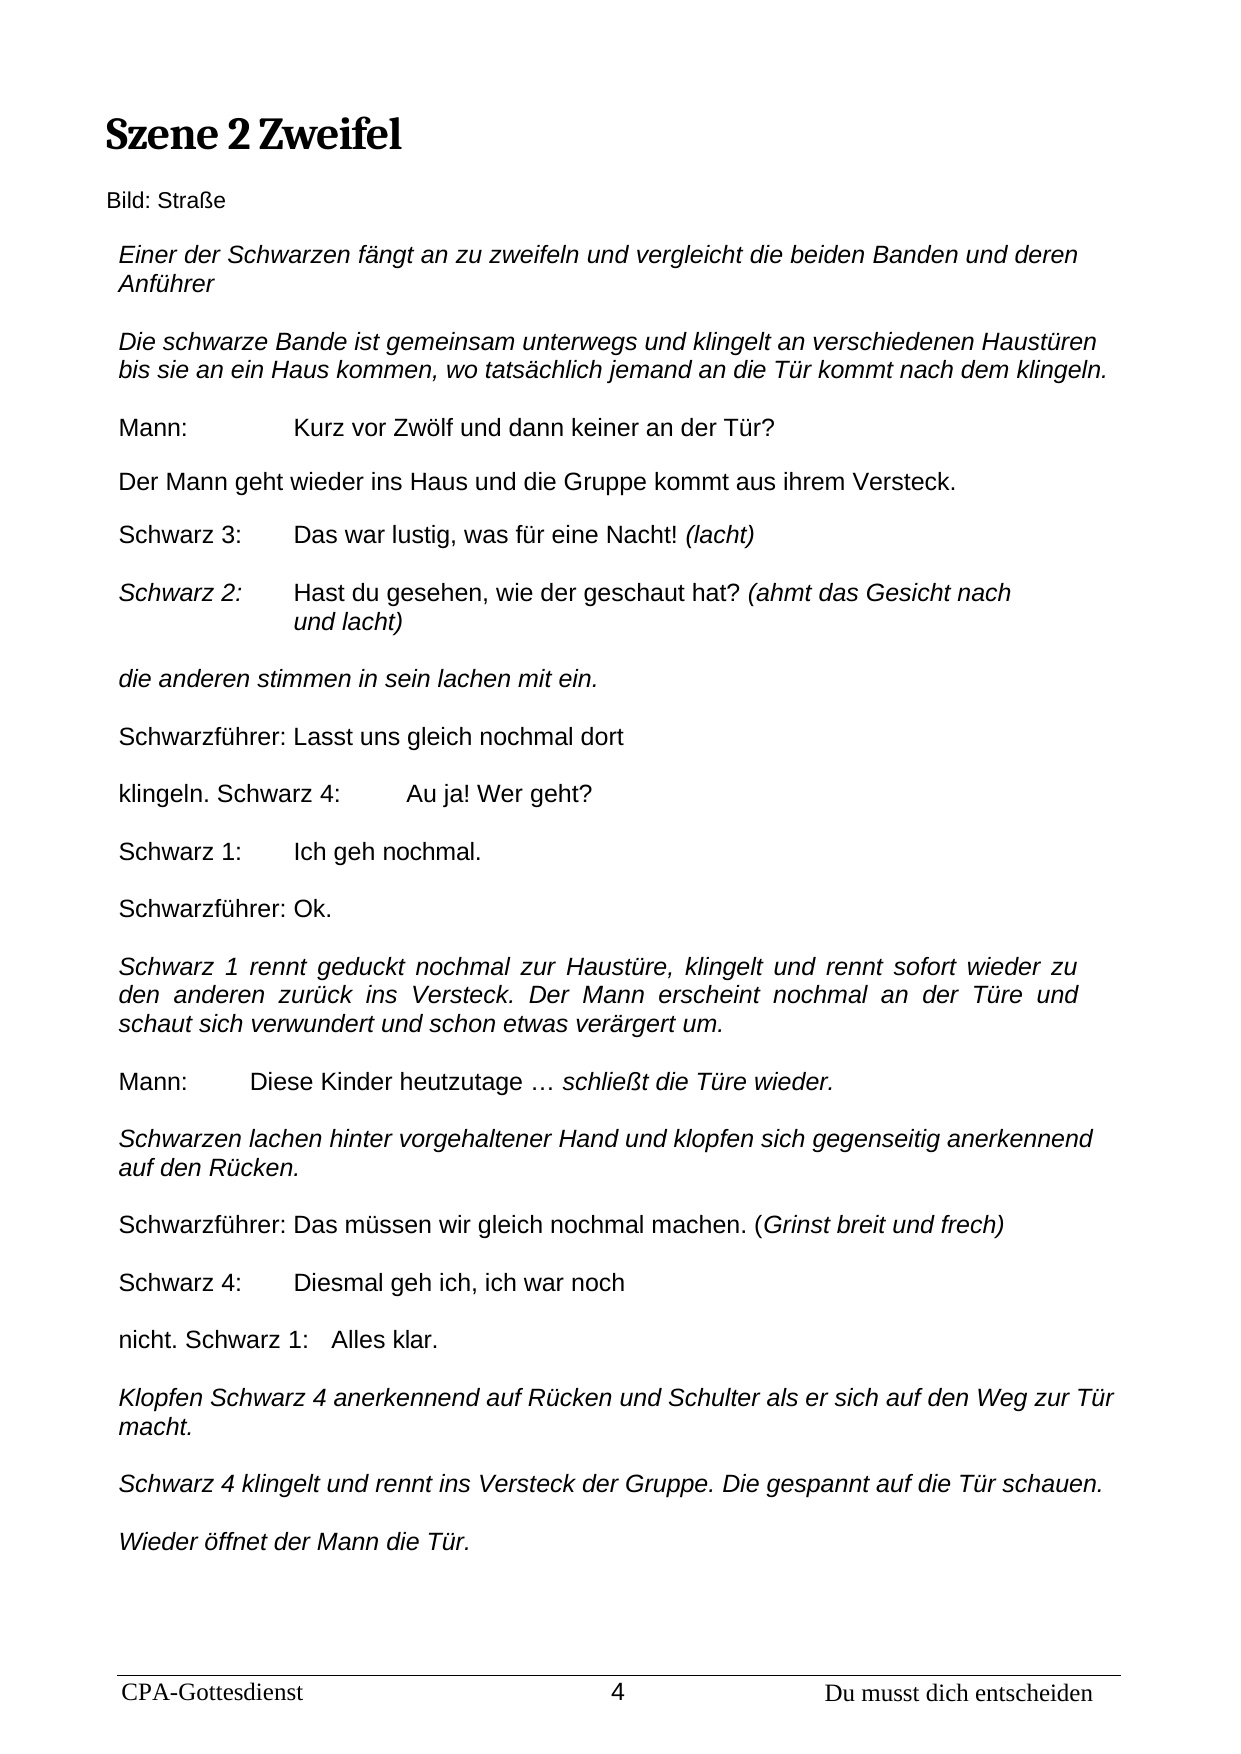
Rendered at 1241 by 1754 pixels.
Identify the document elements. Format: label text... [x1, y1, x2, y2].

text die anderen stimmen in sein lachen mit ein. Schwarzführer: Lasst uns gleich nochmal dort klingeln. Schwarz 4: Au ja! Wer geht? [118, 664, 722, 808]
text Schwarz 1 rennt geduckt nochmal zur Haustüre, klingelt und rennt sofort wieder zu den anderen zurück ins Versteck. Der Mann erscheint nochmal an der Türe und schaut sich verwundert und schon etwas verärgert um. [118, 952, 1082, 1038]
text Schwarz 3: Das war lustig, was für eine Nacht! (lacht) [118, 520, 1134, 549]
text Bild: Straße [106, 187, 1134, 214]
text Mann: Diese Kinder heutzutage … schließt die Türe wieder. [118, 1067, 1134, 1095]
title Szene 2 Zweifel [106, 108, 1134, 161]
text Schwarz 1: Ich geh nochmal. Schwarzführer: Ok. [118, 836, 484, 923]
text Die schwarze Bande ist gemeinsam unterwegs und klingelt an verschiedenen Haustüren bis sie an ein Haus kommen, wo tatsächlich jemand an die Tür kommt nach dem klingeln. [118, 326, 1115, 384]
text Einer der Schwarzen fängt an zu zweifeln und vergleicht die beiden Banden und deren Anführer [118, 240, 1082, 298]
text Mann: Kurz vor Zwölf und dann keiner an der Tür? [118, 413, 1134, 441]
text Schwarz 4 klingelt und rennt ins Versteck der Gruppe. Die gespannt auf die Tür schauen. Wieder öffnet der Mann die Tür. [118, 1469, 1134, 1555]
text Schwarzen lachen hinter vorgehaltener Hand und klopfen sich gegenseitig anerkennend auf den Rücken. [118, 1124, 1115, 1182]
text Schwarz 2: Hast du gesehen, wie der geschaut hat? (ahmt das Gesicht nach und lacht) [118, 578, 1061, 635]
text Der Mann geht wieder ins Haus und die Gruppe kommt aus ihrem Versteck. [118, 466, 1125, 495]
text Schwarzführer: Das müssen wir gleich nochmal machen. (Grinst breit und frech) [118, 1210, 1134, 1239]
text Klopfen Schwarz 4 anerkennend auf Rücken und Schulter als er sich auf den Weg zur Tür macht. [118, 1383, 1134, 1440]
text Schwarz 4: Diesmal geh ich, ich war noch nicht. Schwarz 1: Alles klar. [118, 1268, 692, 1354]
